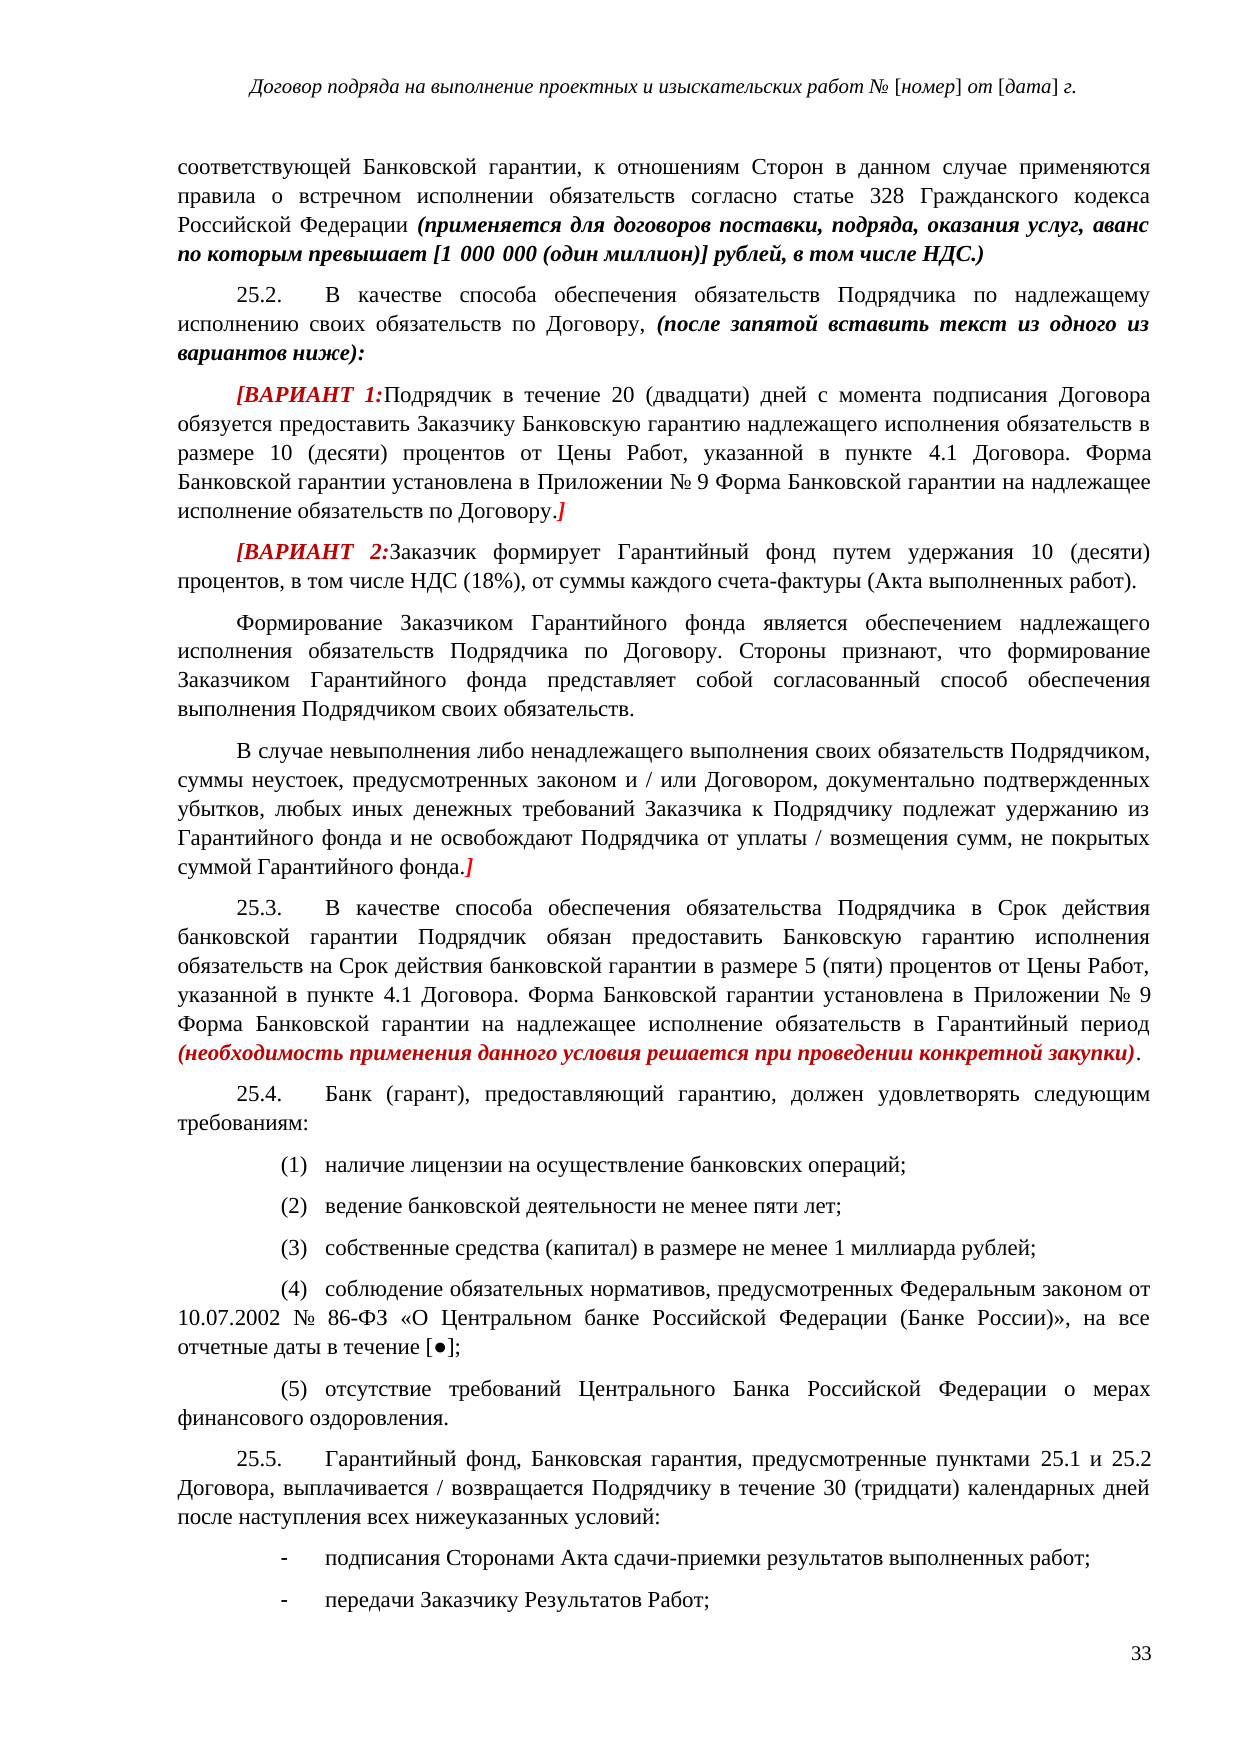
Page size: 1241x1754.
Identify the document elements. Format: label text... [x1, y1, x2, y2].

text [ВАРИАНТ 2:Заказчик формирует Гарантийный фонд путем удержания 10 (десяти) процентов, в том числе НДС (18%), от суммы каждого счета-фактуры (Акта выполненных работ). [177, 538, 1152, 593]
text В случае невыполнения либо ненадлежащего выполнения своих обязательств Подрядчиком, суммы неустоек, предусмотренных законом и / или Договором, документально подтвержденных убытков, любых иных денежных требований Заказчика к Подрядчику подлежат удержанию из Гарантийного фонда и не освобождают Подрядчика от уплаты / возмещения сумм, не покрытых суммой Гарантийного фонда.] [177, 737, 1152, 879]
text Формирование Заказчиком Гарантийного фонда является обеспечением надлежащего исполнения обязательств Подрядчика по Договору. Стороны признают, что формирование Заказчиком Гарантийного фонда представляет собой согласованный способ обеспечения выполнения Подрядчиком своих обязательств. [177, 608, 1152, 722]
text наличие лицензии на осуществление банковских операций; [177, 1151, 1152, 1177]
text [ВАРИАНТ 1:Подрядчик в течение 20 (двадцати) дней с момента подписания Договора обязуется предоставить Заказчику Банковскую гарантию надлежащего исполнения обязательств в размере 10 (десяти) процентов от Цены Работ, указанной в пункте 4.1 Договора. Форма Банковской гарантии установлена в Приложении № 9 Форма Банковской гарантии на надлежащее исполнение обязательств по Договору.] [177, 381, 1152, 523]
text В качестве способа обеспечения обязательства Подрядчика в Срок действия банковской гарантии Подрядчик обязан предоставить Банковскую гарантию исполнения обязательств на Срок действия банковской гарантии в размере 5 (пяти) процентов от Цены Работ, указанной в пункте 4.1 Договора. Форма Банковской гарантии установлена в Приложении № 9 Форма Банковской гарантии на надлежащее исполнение обязательств в Гарантийный период (необходимость применения данного условия решается при проведении конкретной закупки). [177, 894, 1152, 1065]
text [177, 153, 1152, 266]
text Гарантийный фонд, Банковская гарантия, предусмотренные пунктами 25.1 и 25.2 Договора, выплачивается / возвращается Подрядчику в течение 30 (тридцати) календарных дней после наступления всех нижеуказанных условий: [177, 1445, 1152, 1529]
text ведение банковской деятельности не менее пяти лет; [177, 1192, 1152, 1219]
text отсутствие требований Центрального Банка Российской Федерации о мерах финансового оздоровления. [177, 1374, 1152, 1430]
text подписания Сторонами Акта сдачи-приемки результатов выполненных работ; [177, 1544, 1152, 1571]
text Банк (гарант), предоставляющий гарантию, должен удовлетворять следующим требованиям: [177, 1080, 1152, 1136]
text В качестве способа обеспечения обязательств Подрядчика по надлежащему исполнению своих обязательств по Договору, (после запятой вставить текст из одного из вариантов ниже): [177, 281, 1152, 366]
text передачи Заказчику Результатов Работ; [177, 1586, 1152, 1612]
text собственные средства (капитал) в размере не менее 1 миллиарда рублей; [177, 1234, 1152, 1260]
text соблюдение обязательных нормативов, предусмотренных Федеральным законом от 10.07.2002 № 86-ФЗ «О Центральном банке Российской Федерации (Банке России)», на все отчетные даты в течение [●]; [177, 1275, 1152, 1359]
